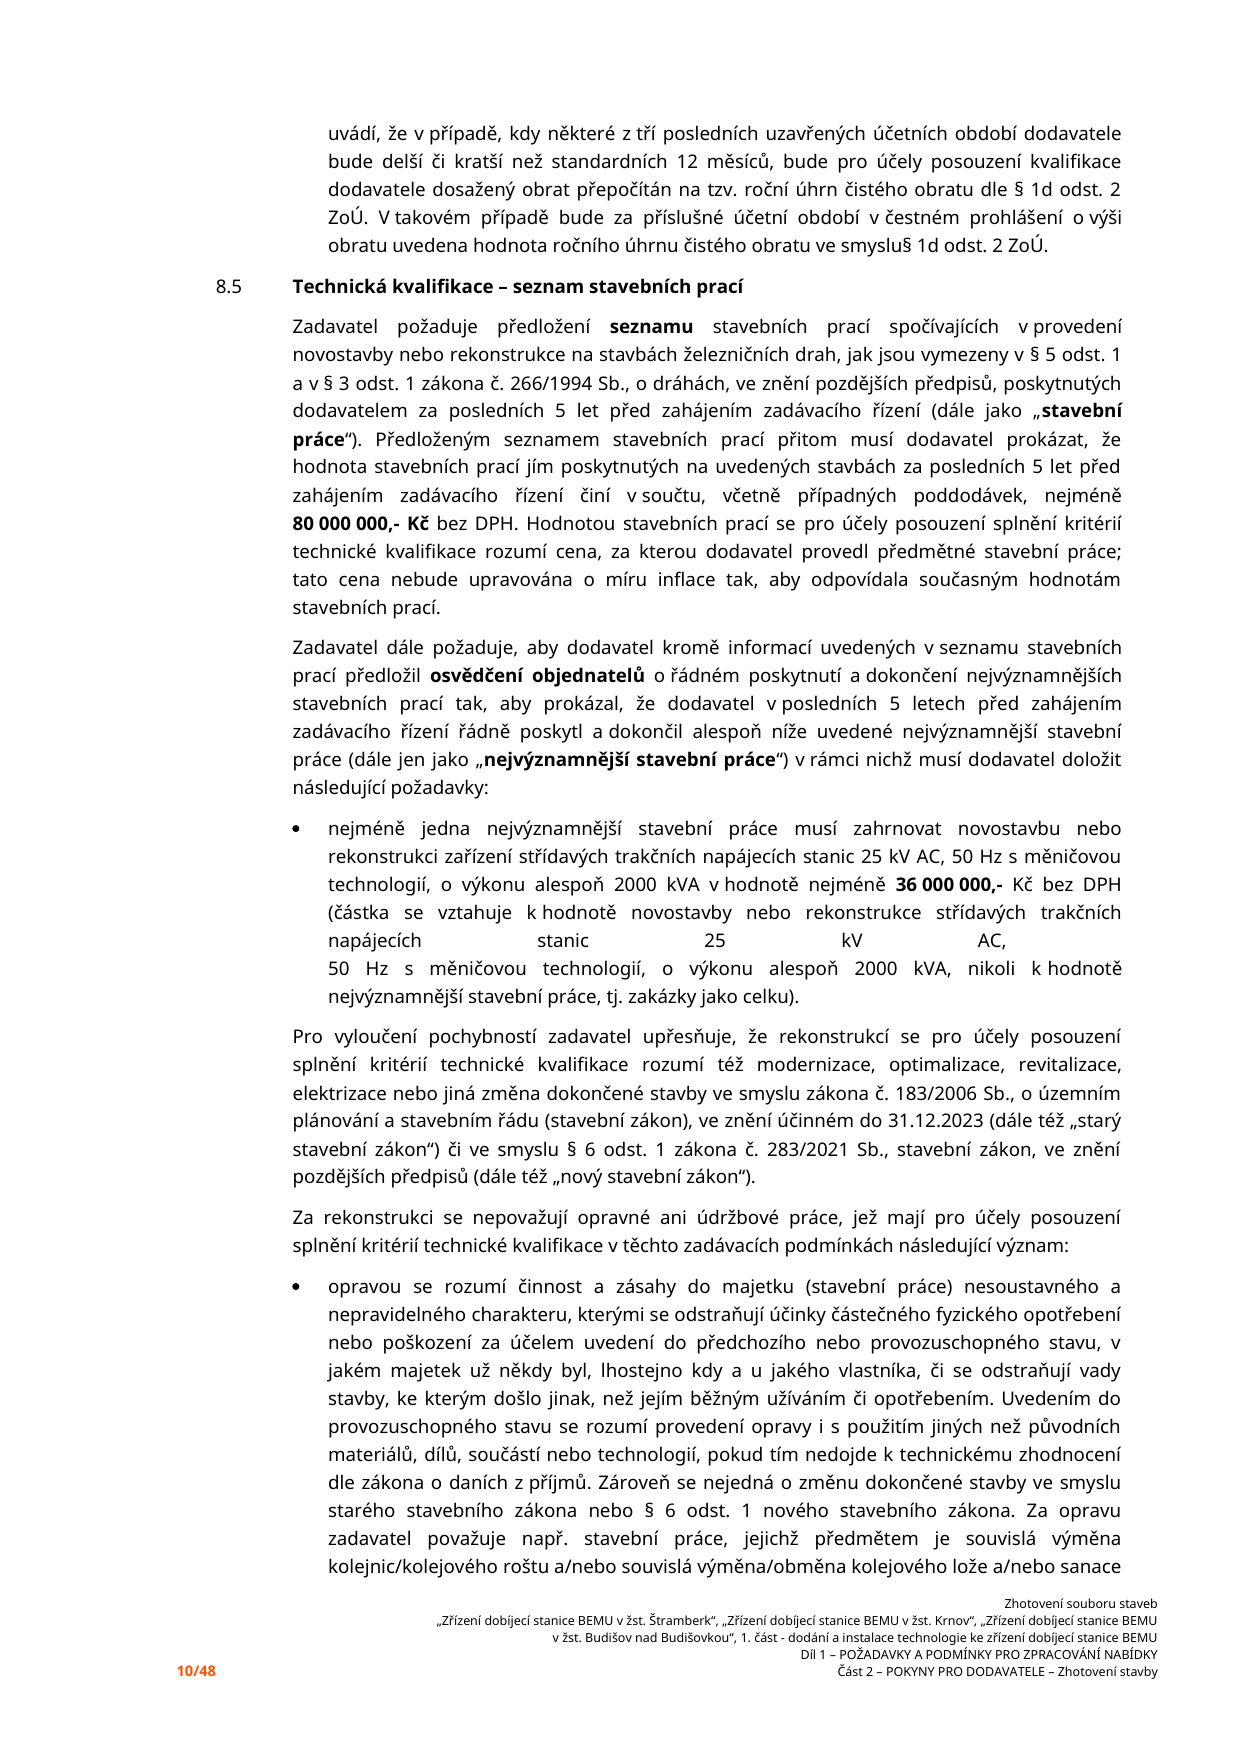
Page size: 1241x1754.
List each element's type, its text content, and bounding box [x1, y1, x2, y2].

text Pro vyloučení pochybností zadavatel upřesňuje, že rekonstrukcí se pro účely posouzení splnění kritérií technické kvalifikace rozumí též modernizace, optimalizace, revitalizace, elektrizace nebo jiná změna dokončené stavby ve smyslu zákona č. 183/2006 Sb., o územním plánování a stavebním řádu (stavební zákon), ve znění účinném do 31.12.2023 (dále též „starý stavební zákon“) či ve smyslu § 6 odst. 1 zákona č. 283/2021 Sb., stavební zákon, ve znění pozdějších předpisů (dále též „nový stavební zákon“). [292, 1024, 1122, 1189]
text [292, 1273, 1122, 1579]
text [292, 121, 1122, 258]
text Za rekonstrukci se nepovažují opravné ani údržbové práce, jež mají pro účely posouzení splnění kritérií technické kvalifikace v těchto zadávacích podmínkách následující význam: [292, 1204, 1122, 1258]
text Zadavatel dále požaduje, aby dodavatel kromě informací uvedených v seznamu stavebních prací předložil osvědčení objednatelů o řádném poskytnutí a dokončení nejvýznamnějších stavebních prací tak, aby prokázal, že dodavatel v posledních 5 letech před zahájením zadávacího řízení řádně poskytl a dokončil alespoň níže uvedené nejvýznamnější stavební práce (dále jen jako „nejvýznamnější stavební práce“) v rámci nichž musí dodavatel doložit následující požadavky: [292, 634, 1122, 800]
text Zadavatel požaduje předložení seznamu stavebních prací spočívajících v provedení novostavby nebo rekonstrukce na stavbách železničních drah, jak jsou vymezeny v § 5 odst. 1 a v § 3 odst. 1 zákona č. 266/1994 Sb., o dráhách, ve znění pozdějších předpisů, poskytnutých dodavatelem za posledních 5 let před zahájením zadávacího řízení (dále jako „stavební práce“). Předloženým seznamem stavebních prací přitom musí dodavatel prokázat, že hodnota stavebních prací jím poskytnutých na uvedených stavbách za posledních 5 let před zahájením zadávacího řízení činí v součtu, včetně případných poddodávek, nejméně 80 000 000,- Kč bez DPH. Hodnotou stavebních prací se pro účely posouzení splnění kritérií technické kvalifikace rozumí cena, za kterou dodavatel provedl předmětné stavební práce; tato cena nebude upravována o míru inflace tak, aby odpovídala současným hodnotám stavebních prací. [292, 314, 1122, 619]
text Technická kvalifikace – seznam stavebních prací [216, 273, 1122, 299]
text nejméně jedna nejvýznamnější stavební práce musí zahrnovat novostavbu nebo rekonstrukci zařízení střídavých trakčních napájecích stanic 25 kV AC, 50 Hz s měničovou technologií, o výkonu alespoň 2000 kVA v hodnotě nejméně 36 000 000,- Kč bez DPH (částka se vztahuje k hodnotě novostavby nebo rekonstrukce střídavých trakčních napájecích stanic 25 kV AC, 50 Hz s měničovou technologií, o výkonu alespoň 2000 kVA, nikoli k hodnotě nejvýznamnější stavební práce, tj. zakázky jako celku). [292, 815, 1122, 1009]
